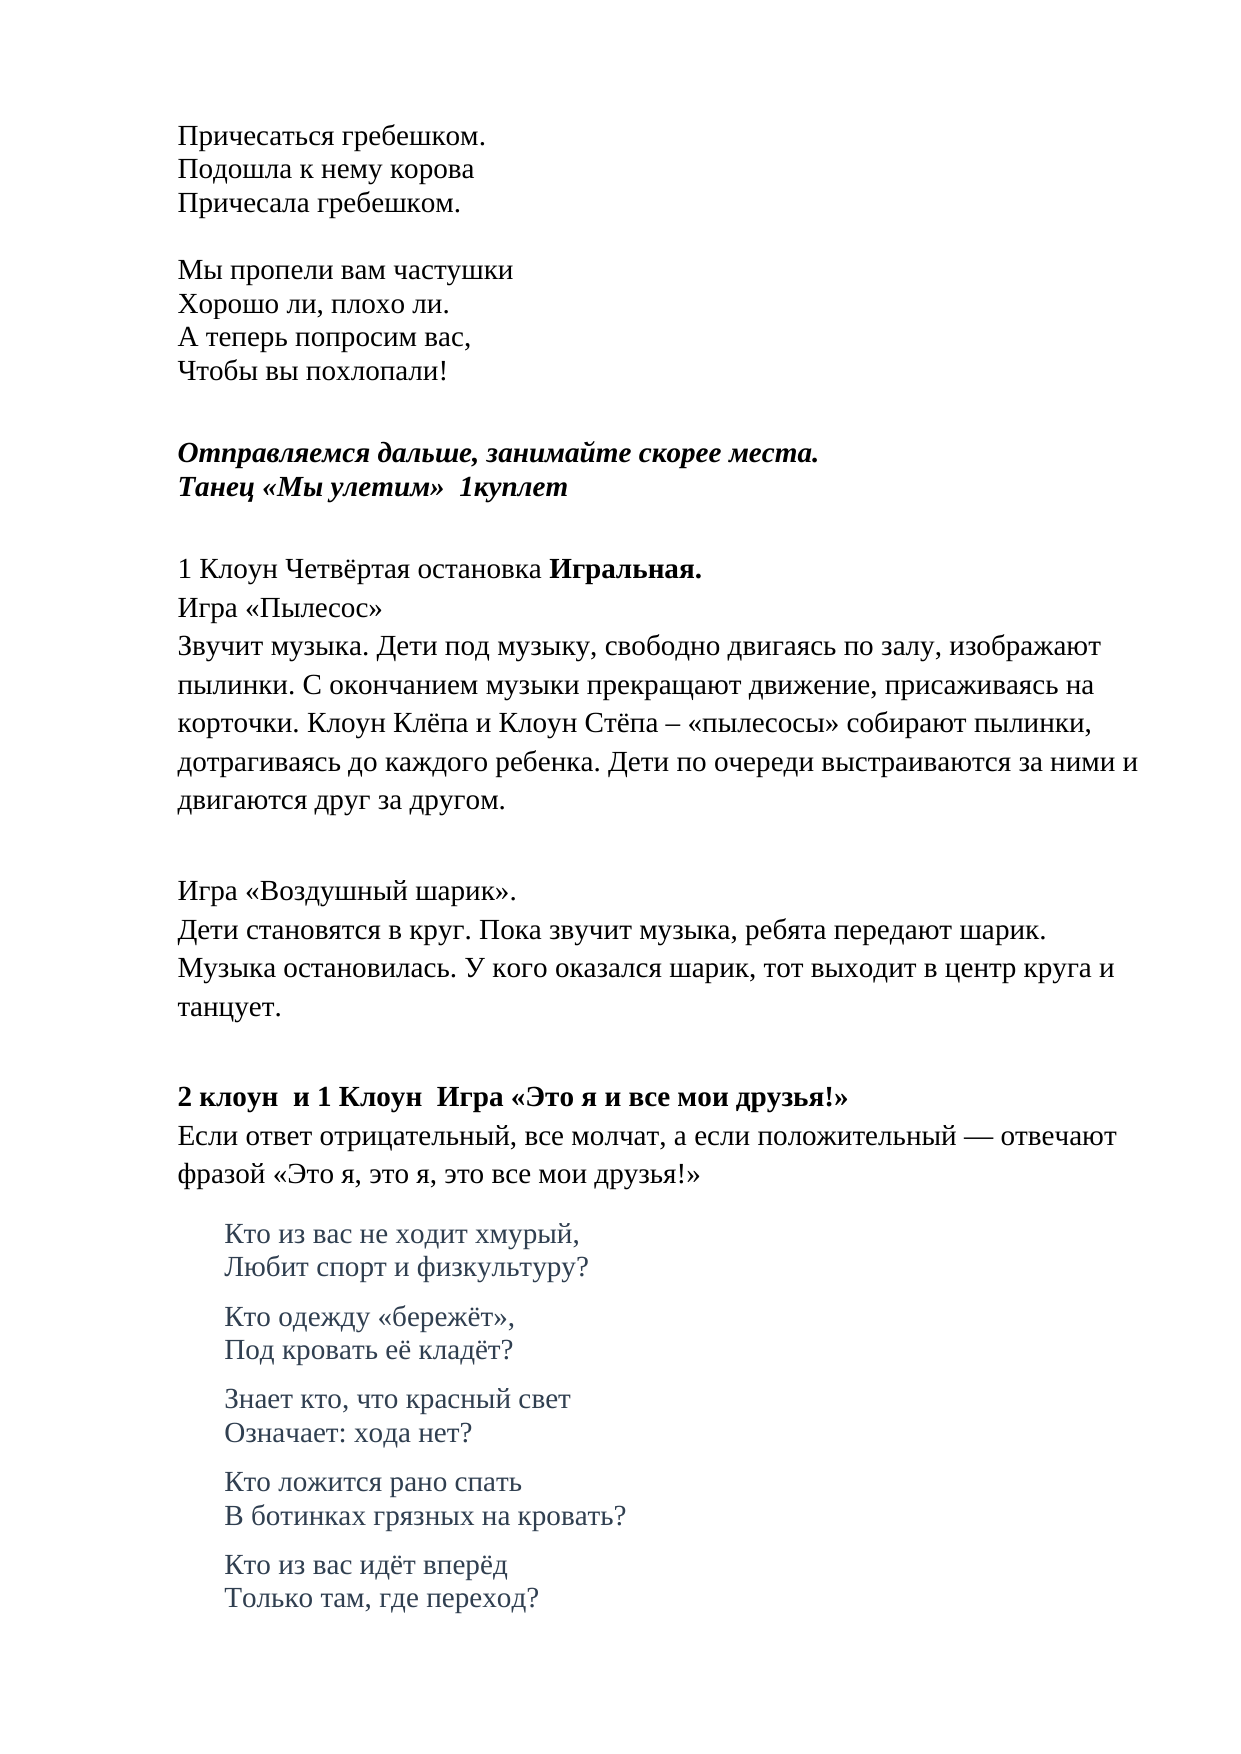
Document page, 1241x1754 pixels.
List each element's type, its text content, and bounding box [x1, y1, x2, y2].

text 1 Клоун Четвёртая остановка Игральная. Игра «Пылесос» Звучит музыка. Дети под музыку, свободно двигаясь по залу, изображают пылинки. С окончанием музыки прекращают движение, присаживаясь на корточки. Клоун Клёпа и Клоун Стёпа – «пылесосы» собирают пылинки, дотрагиваясь до каждого ребенка. Дети по очереди выстраиваются за ними и двигаются друг за другом. [177, 551, 1152, 848]
text Кто из вас идёт вперёд Только там, где переход? [224, 1547, 1152, 1614]
text Кто из вас не ходит хмурый, Любит спорт и физкультуру? [224, 1216, 1152, 1283]
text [177, 118, 1152, 414]
text Знает кто, что красный свет Означает: хода нет? [224, 1381, 1152, 1448]
text Отправляемся дальше, занимайте скорее места. Танец «Мы улетим» 1куплет [177, 435, 1152, 530]
text Кто одежду «бережёт», Под кровать её кладёт? [224, 1299, 1152, 1366]
text Кто ложится рано спать В ботинках грязных на кровать? [224, 1464, 1152, 1531]
text 2 клоун и 1 Клоун Игра «Это я и все мои друзья!» Если ответ отрицательный, все молчат, а если положительный — отвечают фразой «Это я, это я, это все мои друзья!» [177, 1079, 1152, 1190]
text Игра «Воздушный шарик». Дети становятся в круг. Пока звучит музыка, ребята передают шарик. Музыка остановилась. У кого оказался шарик, тот выходит в центр круга и танцует. [177, 873, 1152, 1054]
